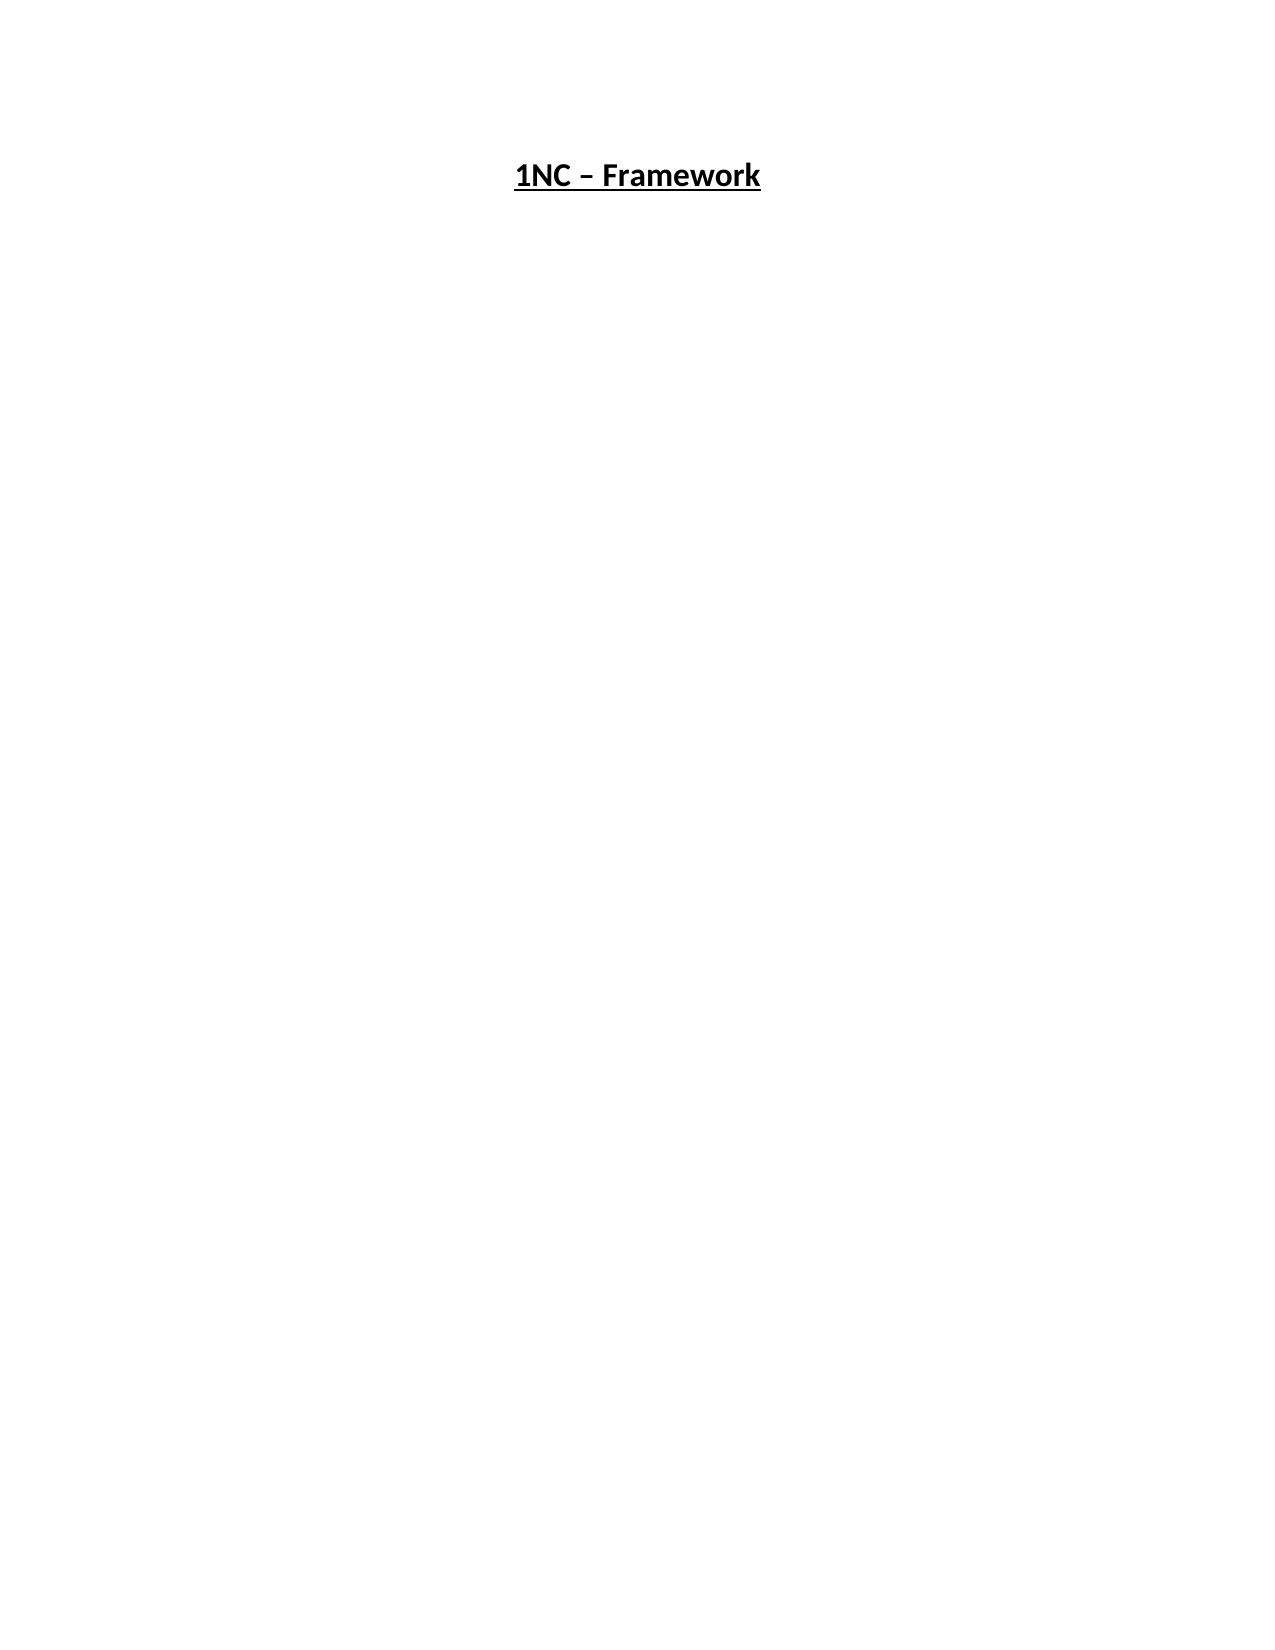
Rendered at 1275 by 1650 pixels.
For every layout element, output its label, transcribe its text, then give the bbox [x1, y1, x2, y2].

subtitle 1NC – Framework [187, 154, 1087, 195]
